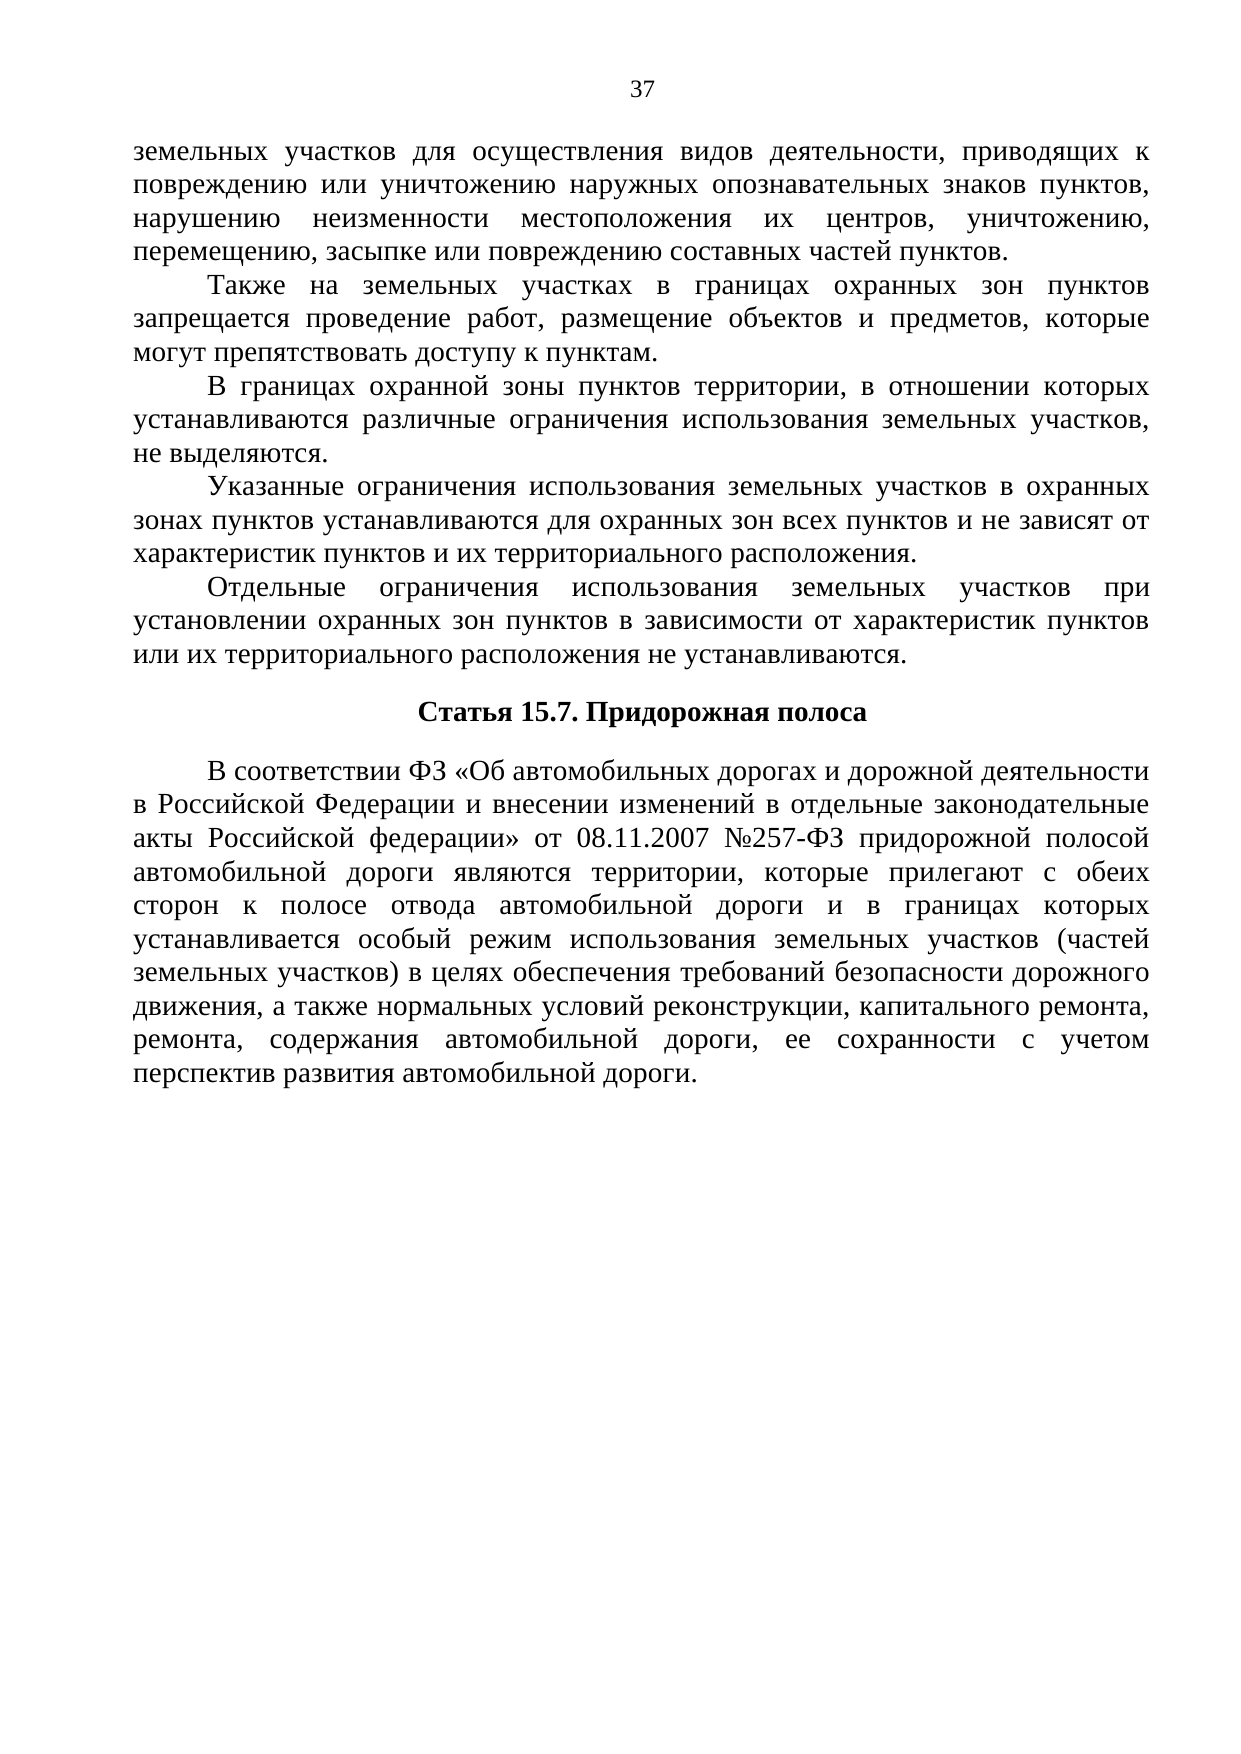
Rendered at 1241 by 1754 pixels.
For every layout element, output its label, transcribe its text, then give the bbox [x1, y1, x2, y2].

text Указанные ограничения использования земельных участков в охранных зонах пунктов устанавливаются для охранных зон всех пунктов и не зависят от характеристик пунктов и их территориального расположения. [133, 468, 1152, 569]
text Отдельные ограничения использования земельных участков при установлении охранных зон пунктов в зависимости от характеристик пунктов или их территориального расположения не устанавливаются. [133, 569, 1152, 669]
text Также на земельных участках в границах охранных зон пунктов запрещается проведение работ, размещение объектов и предметов, которые могут препятствовать доступу к пунктам. [133, 267, 1152, 368]
text В границах охранной зоны пунктов территории, в отношении которых устанавливаются различные ограничения использования земельных участков, не выделяются. [133, 368, 1152, 468]
subtitle Статья 15.7. Придорожная полоса [133, 694, 1152, 728]
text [133, 133, 1152, 267]
text В соответствии ФЗ «Об автомобильных дорогах и дорожной деятельности в Российской Федерации и внесении изменений в отдельные законодательные акты Российской федерации» от 08.11.2007 №257-ФЗ придорожной полосой автомобильной дороги являются территории, которые прилегают с обеих сторон к полосе отвода автомобильной дороги и в границах которых устанавливается особый режим использования земельных участков (частей земельных участков) в целях обеспечения требований безопасности дорожного движения, а также нормальных условий реконструкции, капитального ремонта, ремонта, содержания автомобильной дороги, ее сохранности с учетом перспектив развития автомобильной дороги. [133, 753, 1152, 1088]
